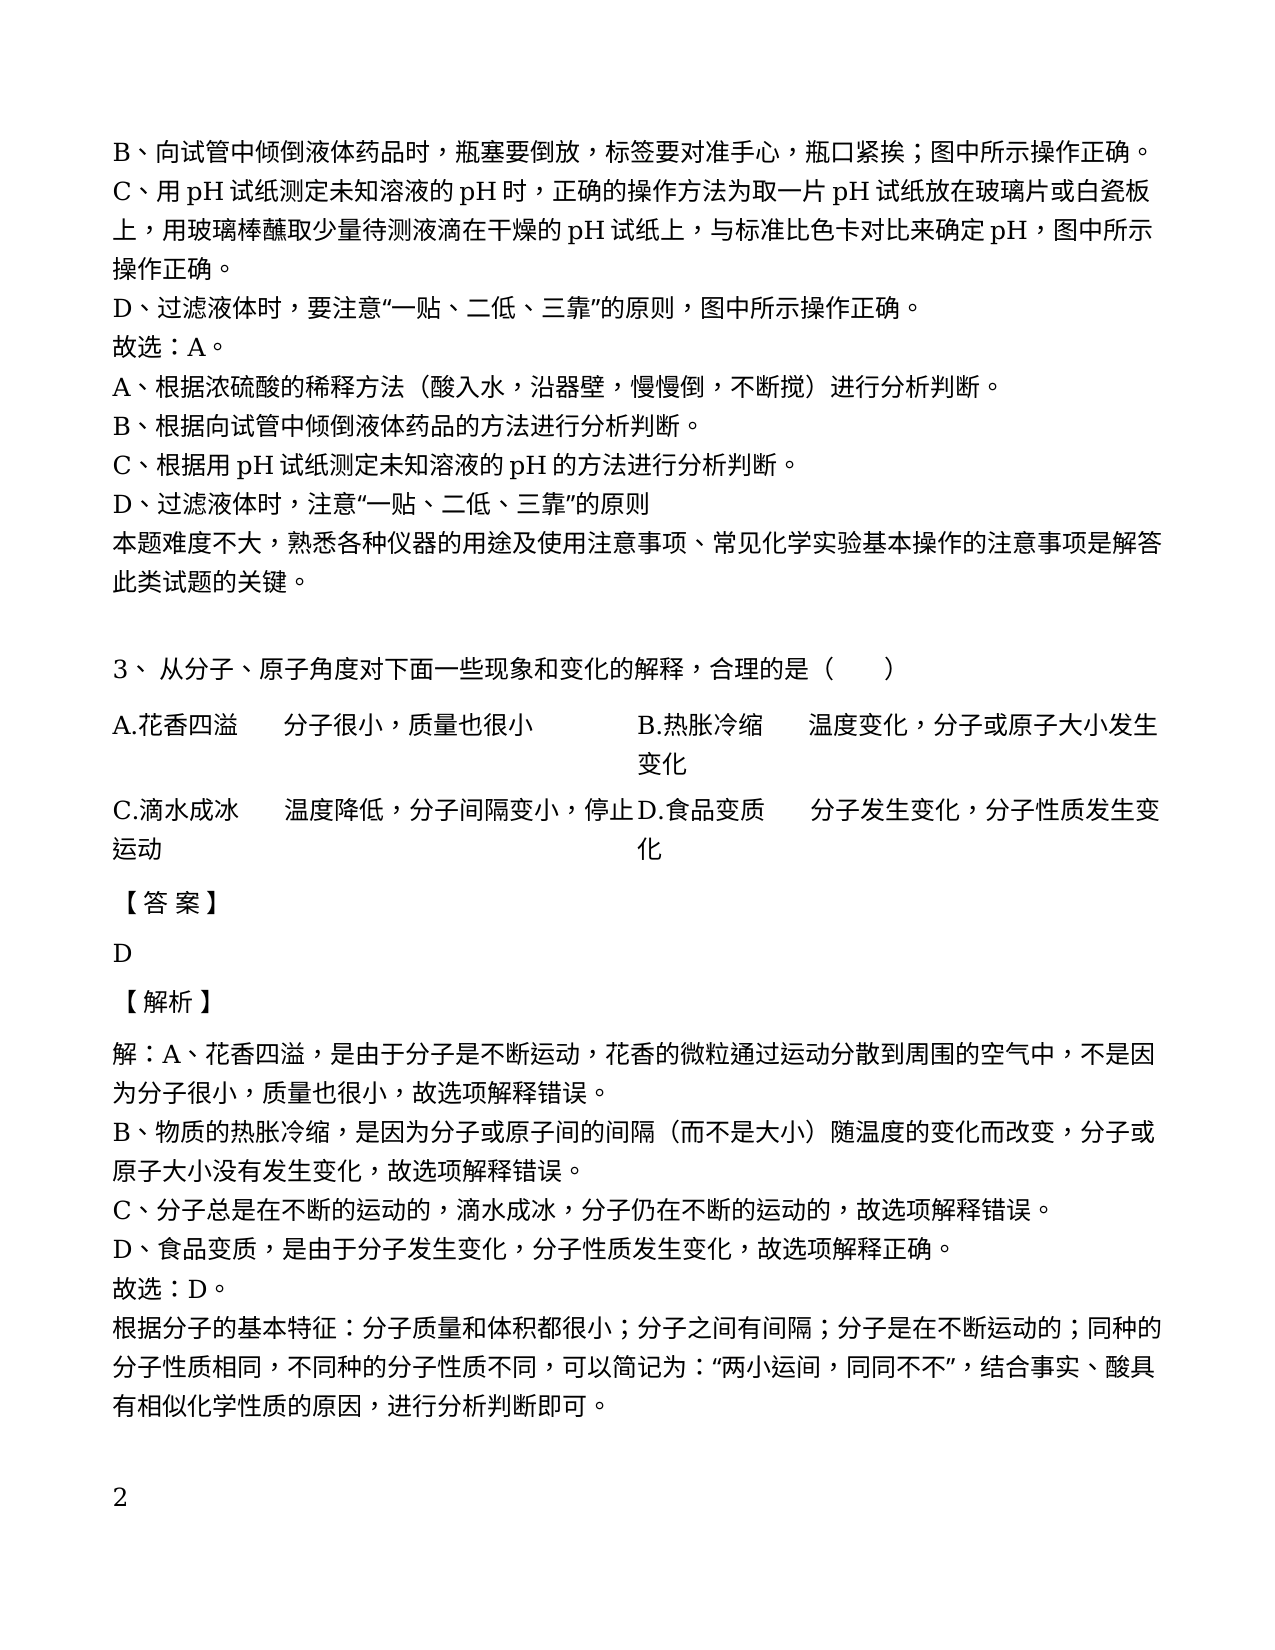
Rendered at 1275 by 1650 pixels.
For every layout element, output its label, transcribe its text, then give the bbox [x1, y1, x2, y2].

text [112, 1036, 1163, 1423]
table_header A.花香四溢 分子很小，质量也很小 [112, 704, 637, 788]
table_cell C.滴水成冰 温度降低，分子间隔变小，停止运动 [112, 789, 637, 873]
text 【 答 案 】 [112, 886, 1163, 920]
text 3、 从分子、原子角度对下面一些现象和变化的解释，合理的是（ ） [112, 617, 1163, 686]
text 【 解析 】 [112, 985, 1163, 1019]
table_header B.热胀冷缩 温度变化，分子或原子大小发生变化 [637, 704, 1163, 788]
table_cell D.食品变质 分子发生变化，分子性质发生变化 [637, 789, 1163, 873]
text D [112, 938, 1163, 968]
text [112, 134, 1163, 599]
